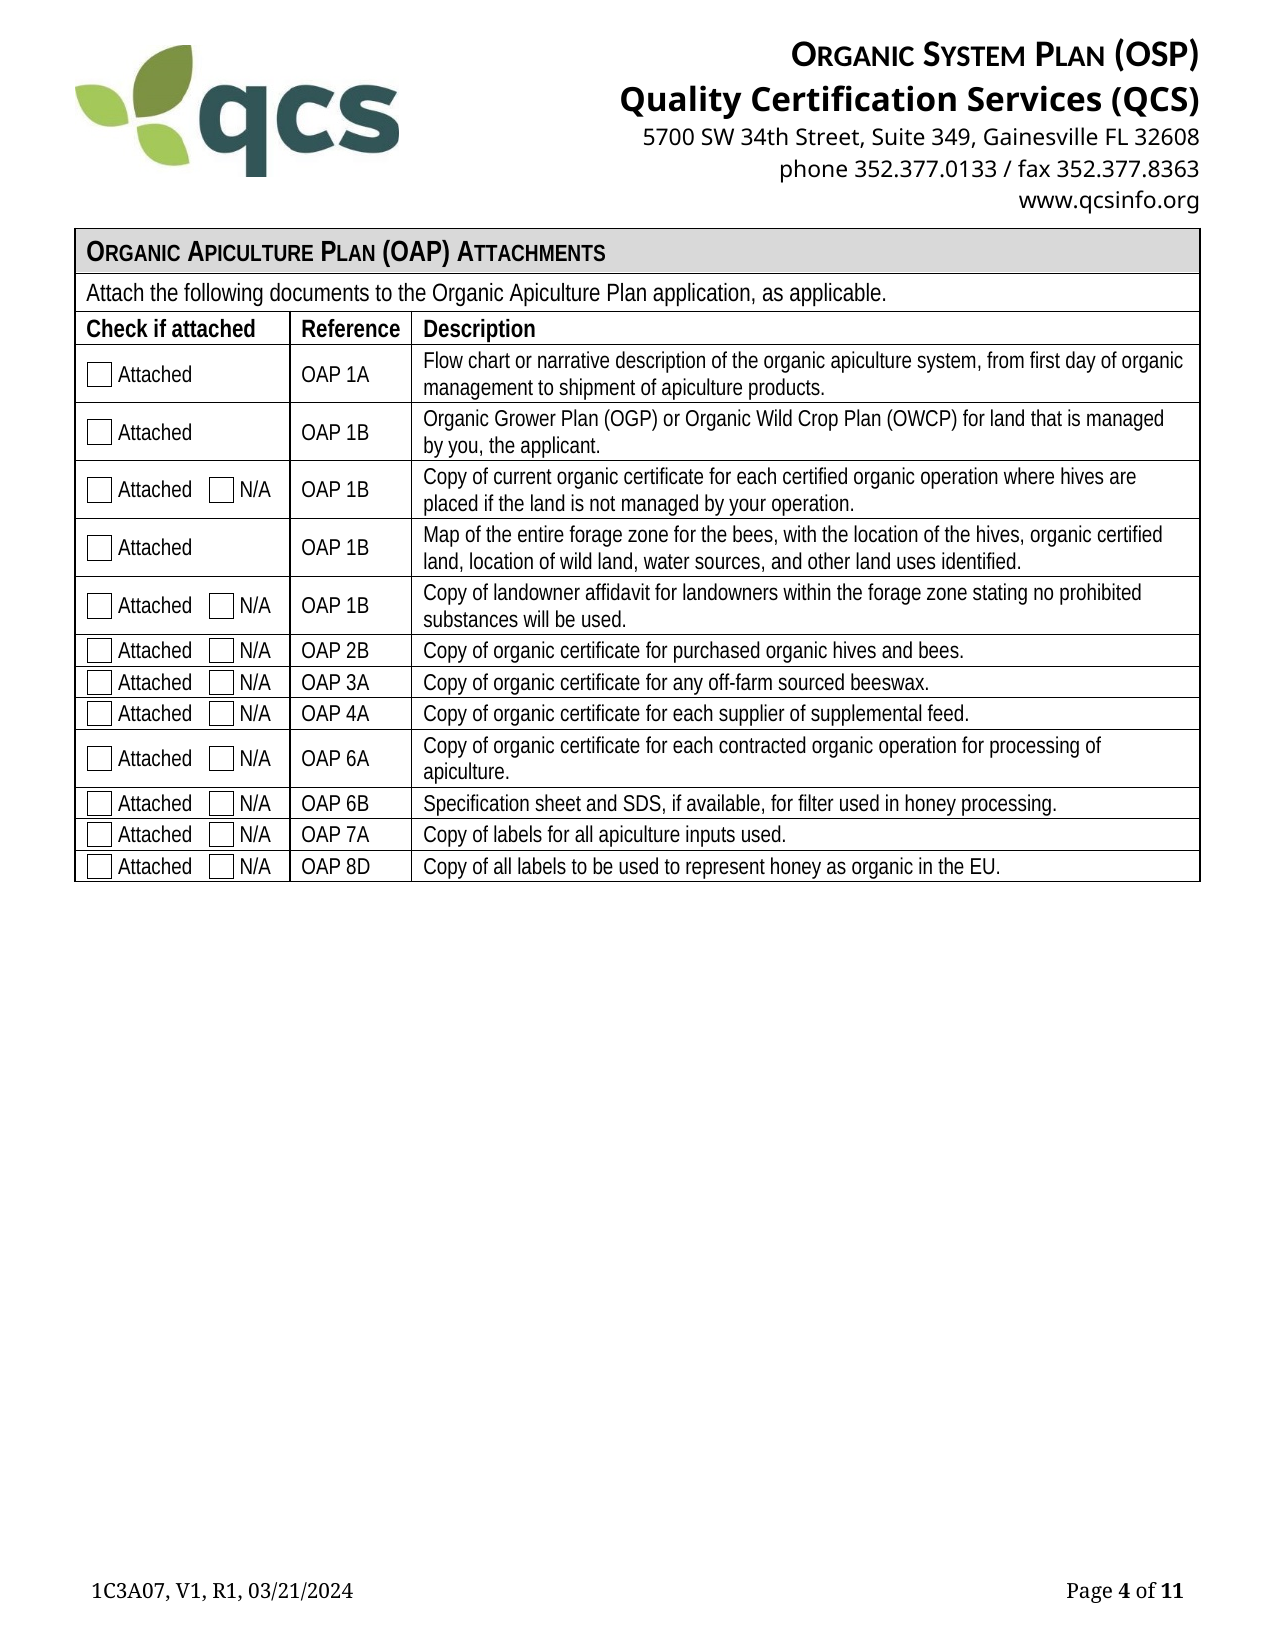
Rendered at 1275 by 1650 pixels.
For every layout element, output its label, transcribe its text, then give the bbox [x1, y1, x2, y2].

table_cell Attached N/A [76, 667, 289, 697]
table_cell Map of the entire forage zone for the bees, with the location of the hives, organic certified land, location of wild land, water sources, and other land uses identified. [412, 519, 1199, 576]
table_cell Copy of landowner affidavit for landowners within the forage zone stating no prohibited substances will be used. [412, 577, 1199, 634]
table_cell Copy of all labels to be used to represent honey as organic in the EU. [412, 851, 1199, 881]
table_cell Attached N/A [76, 788, 289, 818]
table_cell Copy of current organic certificate for each certified organic operation where hives are placed if the land is not managed by your operation. [412, 461, 1199, 518]
table_cell Attached N/A [76, 635, 289, 666]
table_cell OAP 7A [291, 819, 411, 850]
table_cell OAP 1A [291, 345, 411, 402]
table_cell Attached [76, 403, 289, 460]
table_cell Copy of organic certificate for each contracted organic operation for processing of apiculture. [412, 730, 1199, 787]
table_cell Copy of organic certificate for any off-farm sourced beeswax. [412, 667, 1199, 697]
table_cell Copy of labels for all apiculture inputs used. [412, 819, 1199, 850]
table_cell Attached N/A [76, 577, 289, 634]
picture [75, 45, 399, 177]
table_cell OAP 1B [291, 403, 411, 460]
table_cell OAP 1B [291, 461, 411, 518]
table_cell OAP 6B [291, 788, 411, 818]
table_cell Attach the following documents to the Organic Apiculture Plan application, as applicable. [76, 274, 1199, 311]
table_cell OAP 1B [291, 519, 411, 576]
table_header Organic Apiculture Plan (OAP) Attachments [76, 229, 1199, 272]
table_cell Attached [76, 345, 289, 402]
table_cell OAP 4A [291, 698, 411, 729]
table_cell Description [412, 312, 1199, 344]
table_cell Attached N/A [76, 698, 289, 729]
table_cell Attached N/A [76, 819, 289, 850]
table_cell OAP 8D [291, 851, 411, 881]
table_cell Check if attached [76, 312, 289, 344]
table_cell Attached [76, 519, 289, 576]
table_cell Attached N/A [76, 461, 289, 518]
table_cell Specification sheet and SDS, if available, for filter used in honey processing. [412, 788, 1199, 818]
table_cell Copy of organic certificate for purchased organic hives and bees. [412, 635, 1199, 666]
table_cell OAP 1B [291, 577, 411, 634]
table_cell OAP 3A [291, 667, 411, 697]
table_cell Organic Grower Plan (OGP) or Organic Wild Crop Plan (OWCP) for land that is managed by you, the applicant. [412, 403, 1199, 460]
table_cell Reference [291, 312, 411, 344]
table_cell Attached N/A [76, 730, 289, 787]
table_cell OAP 6A [291, 730, 411, 787]
table_cell OAP 2B [291, 635, 411, 666]
table_cell Flow chart or narrative description of the organic apiculture system, from first day of organic management to shipment of apiculture products. [412, 345, 1199, 402]
table_cell Copy of organic certificate for each supplier of supplemental feed. [412, 698, 1199, 729]
table_cell Attached N/A [76, 851, 289, 881]
